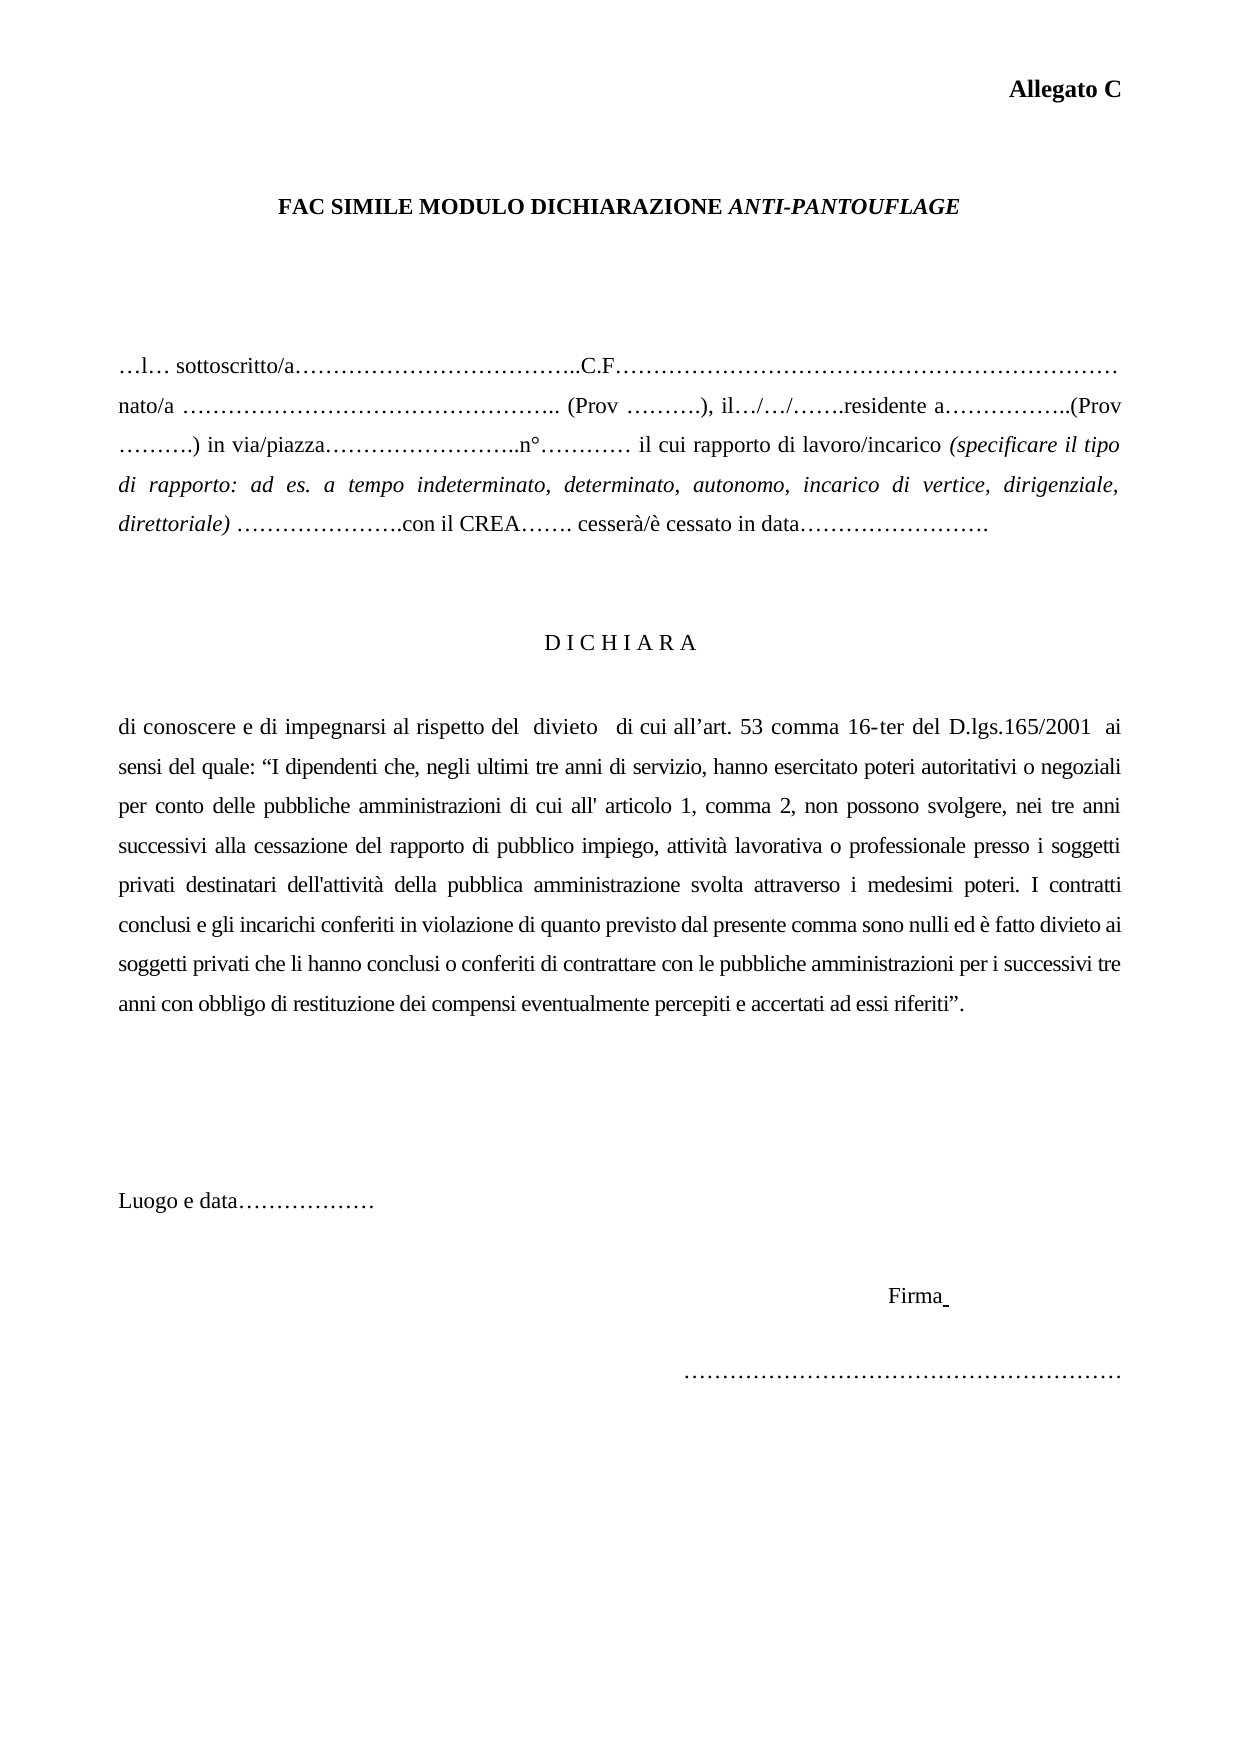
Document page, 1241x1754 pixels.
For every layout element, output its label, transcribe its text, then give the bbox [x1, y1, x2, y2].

text FAC SIMILE MODULO DICHIARAZIONE ANTI-PANTOUFLAGE [118, 193, 1122, 219]
text D I C H I A R A [118, 629, 1122, 655]
text ………………………………………………… [118, 1357, 1122, 1383]
text di conoscere e di impegnarsi al rispetto del divieto di cui all’art. 53 comma 16-ter del D.lgs.165/2001 ai sensi del quale: “I dipendenti che, negli ultimi tre anni di servizio, hanno esercitato poteri autoritativi o negoziali per conto delle pubbliche amministrazioni di cui all' articolo 1, comma 2, non possono svolgere, nei tre anni successivi alla cessazione del rapporto di pubblico impiego, attività lavorativa o professionale presso i soggetti privati destinatari dell'attività della pubblica amministrazione svolta attraverso i medesimi poteri. I contratti conclusi e gli incarichi conferiti in violazione di quanto previsto dal presente comma sono nulli ed è fatto divieto ai soggetti privati che li hanno conclusi o conferiti di contrattare con le pubbliche amministrazioni per i successivi tre anni con obbligo di restituzione dei compensi eventualmente percepiti e accertati ad essi riferiti”. [118, 713, 1122, 1016]
text Luogo e data……………… [118, 1187, 1122, 1214]
text Firma [708, 1251, 1122, 1309]
text nato/a ………………………………………….. (Prov ……….), il…/…/…….residente a……………..(Prov ……….) in via/piazza……………………..n°………… il cui rapporto di lavoro/incarico (specificare il tipo di rapporto: ad es. a tempo indeterminato, determinato, autonomo, incarico di vertice, dirigenziale, direttoriale) ………………….con il CREA……. cesserà/è cessato in data……………………. [118, 392, 1122, 537]
text …l… sottoscritto/a………………………………..C.F………………………………………………………… [118, 352, 1122, 379]
